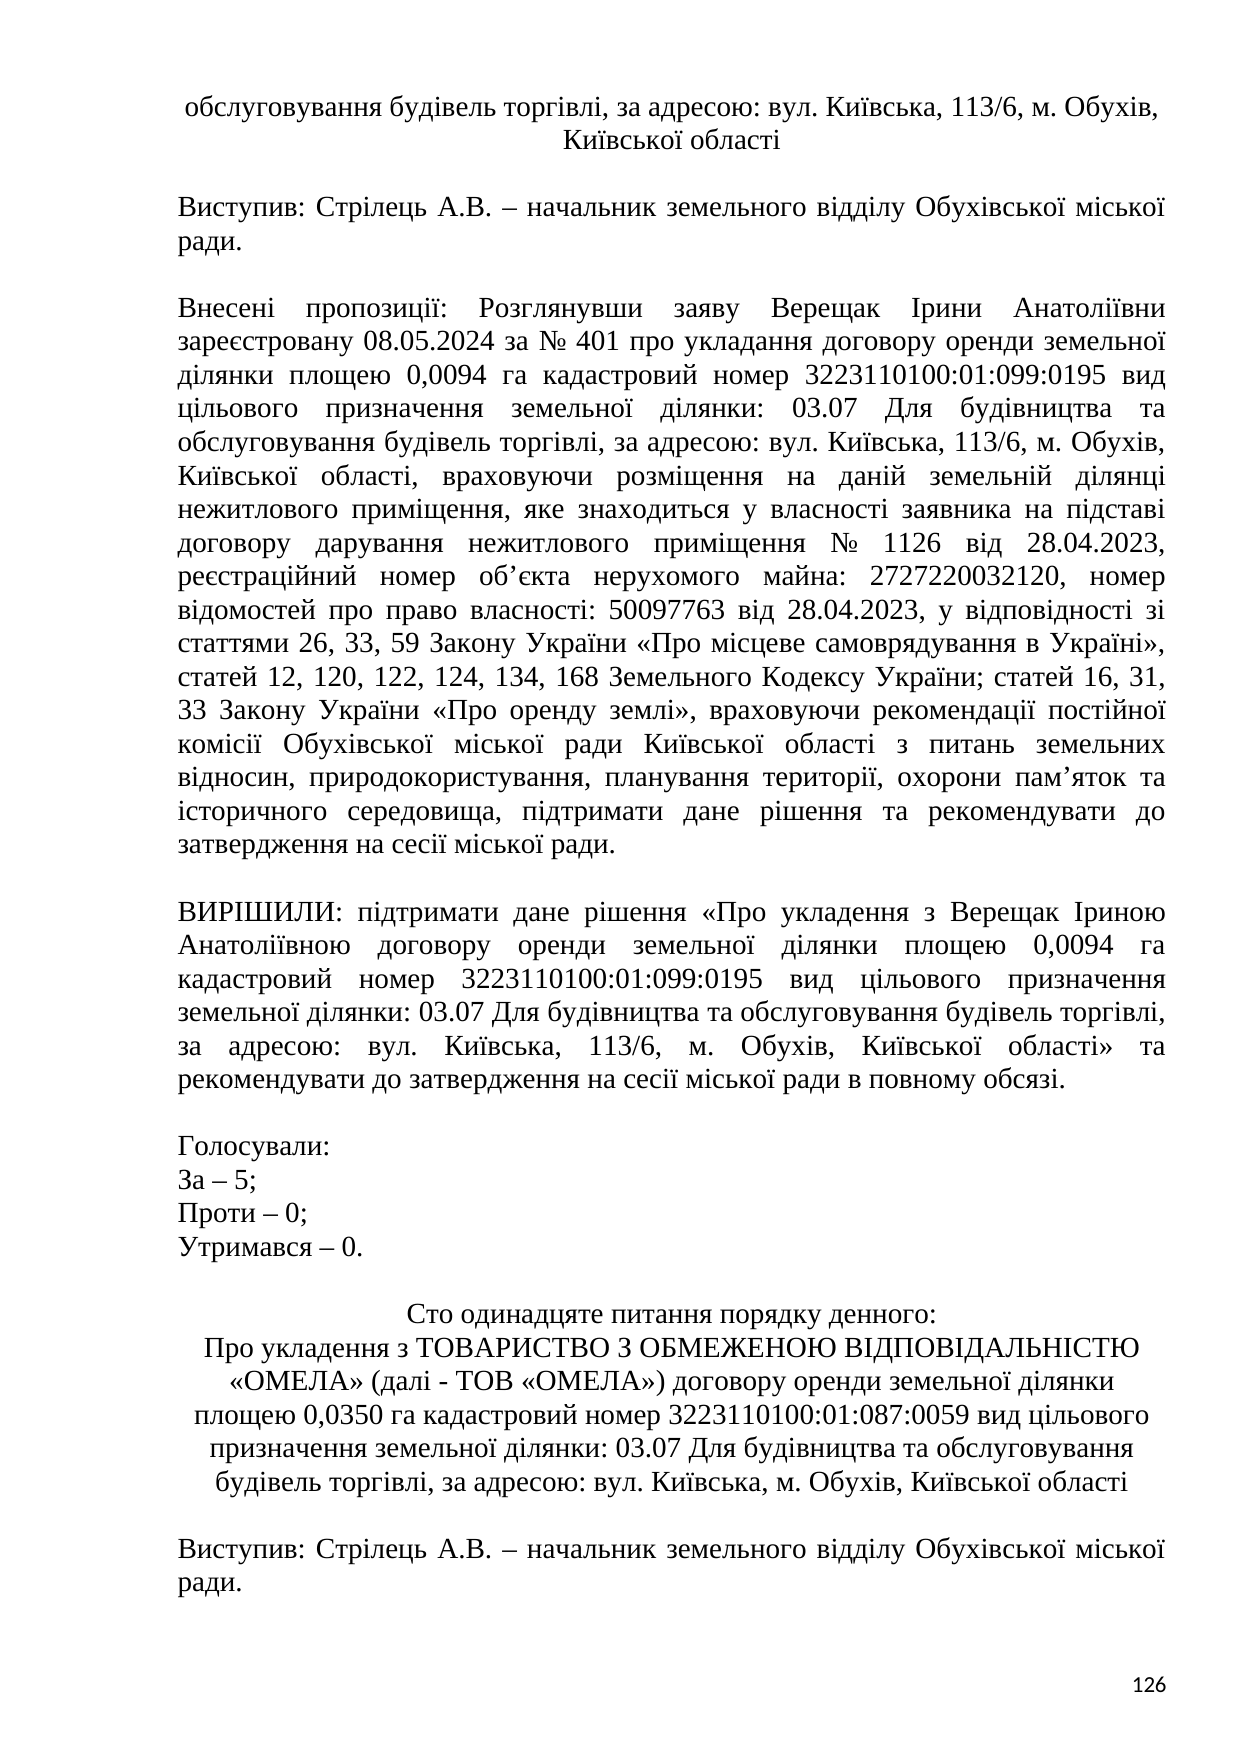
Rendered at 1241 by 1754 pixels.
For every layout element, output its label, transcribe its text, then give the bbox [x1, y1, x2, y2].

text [177, 89, 1166, 156]
text Проти – 0; [177, 1196, 1166, 1229]
text Голосували: [177, 1128, 1166, 1162]
text ВИРІШИЛИ: підтримати дане рішення «Про укладення з Верещак Іриною Анатоліївною договору оренди земельної ділянки площею 0,0094 га кадастровий номер 3223110100:01:099:0195 вид цільового призначення земельної ділянки: 03.07 Для будівництва та обслуговування будівель торгівлі, за адресою: вул. Київська, 113/6, м. Обухів, Київської області» та рекомендувати до затвердження на сесії міської ради в повному обсязі. [177, 894, 1166, 1095]
text Внесені пропозиції: Розглянувши заяву Верещак Ірини Анатоліївни зареєстровану 08.05.2024 за № 401 про укладання договору оренди земельної ділянки площею 0,0094 га кадастровий номер 3223110100:01:099:0195 вид цільового призначення земельної ділянки: 03.07 Для будівництва та обслуговування будівель торгівлі, за адресою: вул. Київська, 113/6, м. Обухів, Київської області, враховуючи розміщення на даній земельній ділянці нежитлового приміщення, яке знаходиться у власності заявника на підставі договору дарування нежитлового приміщення № 1126 від 28.04.2023, реєстраційний номер об’єкта нерухомого майна: 2727220032120, номер відомостей про право власності: 50097763 від 28.04.2023, у відповідності зі статтями 26, 33, 59 Закону України «Про місцеве самоврядування в Україні», статей 12, 120, 122, 124, 134, 168 Земельного Кодексу України; статей 16, 31, 33 Закону України «Про оренду землі», враховуючи рекомендації постійної комісії Обухівської міської ради Київської області з питань земельних відносин, природокористування, планування території, охорони пам’яток та історичного середовища, підтримати дане рішення та рекомендувати до затвердження на сесії міської ради. [177, 290, 1166, 860]
text Про укладення з ТОВАРИСТВО З ОБМЕЖЕНОЮ ВІДПОВІДАЛЬНІСТЮ «ОМЕЛА» (далі - ТОВ «ОМЕЛА») договору оренди земельної ділянки площею 0,0350 га кадастровий номер 3223110100:01:087:0059 вид цільового призначення земельної ділянки: 03.07 Для будівництва та обслуговування будівель торгівлі, за адресою: вул. Київська, м. Обухів, Київської області [177, 1330, 1166, 1497]
text Утримався – 0. [177, 1229, 1166, 1263]
text Сто одинадцяте питання порядку денного: [177, 1296, 1166, 1330]
text Виступив: Стрілець А.В. – начальник земельного відділу Обухівської міської ради. [177, 189, 1166, 256]
text За – 5; [177, 1162, 1166, 1196]
text Виступив: Стрілець А.В. – начальник земельного відділу Обухівської міської ради. [177, 1531, 1166, 1598]
